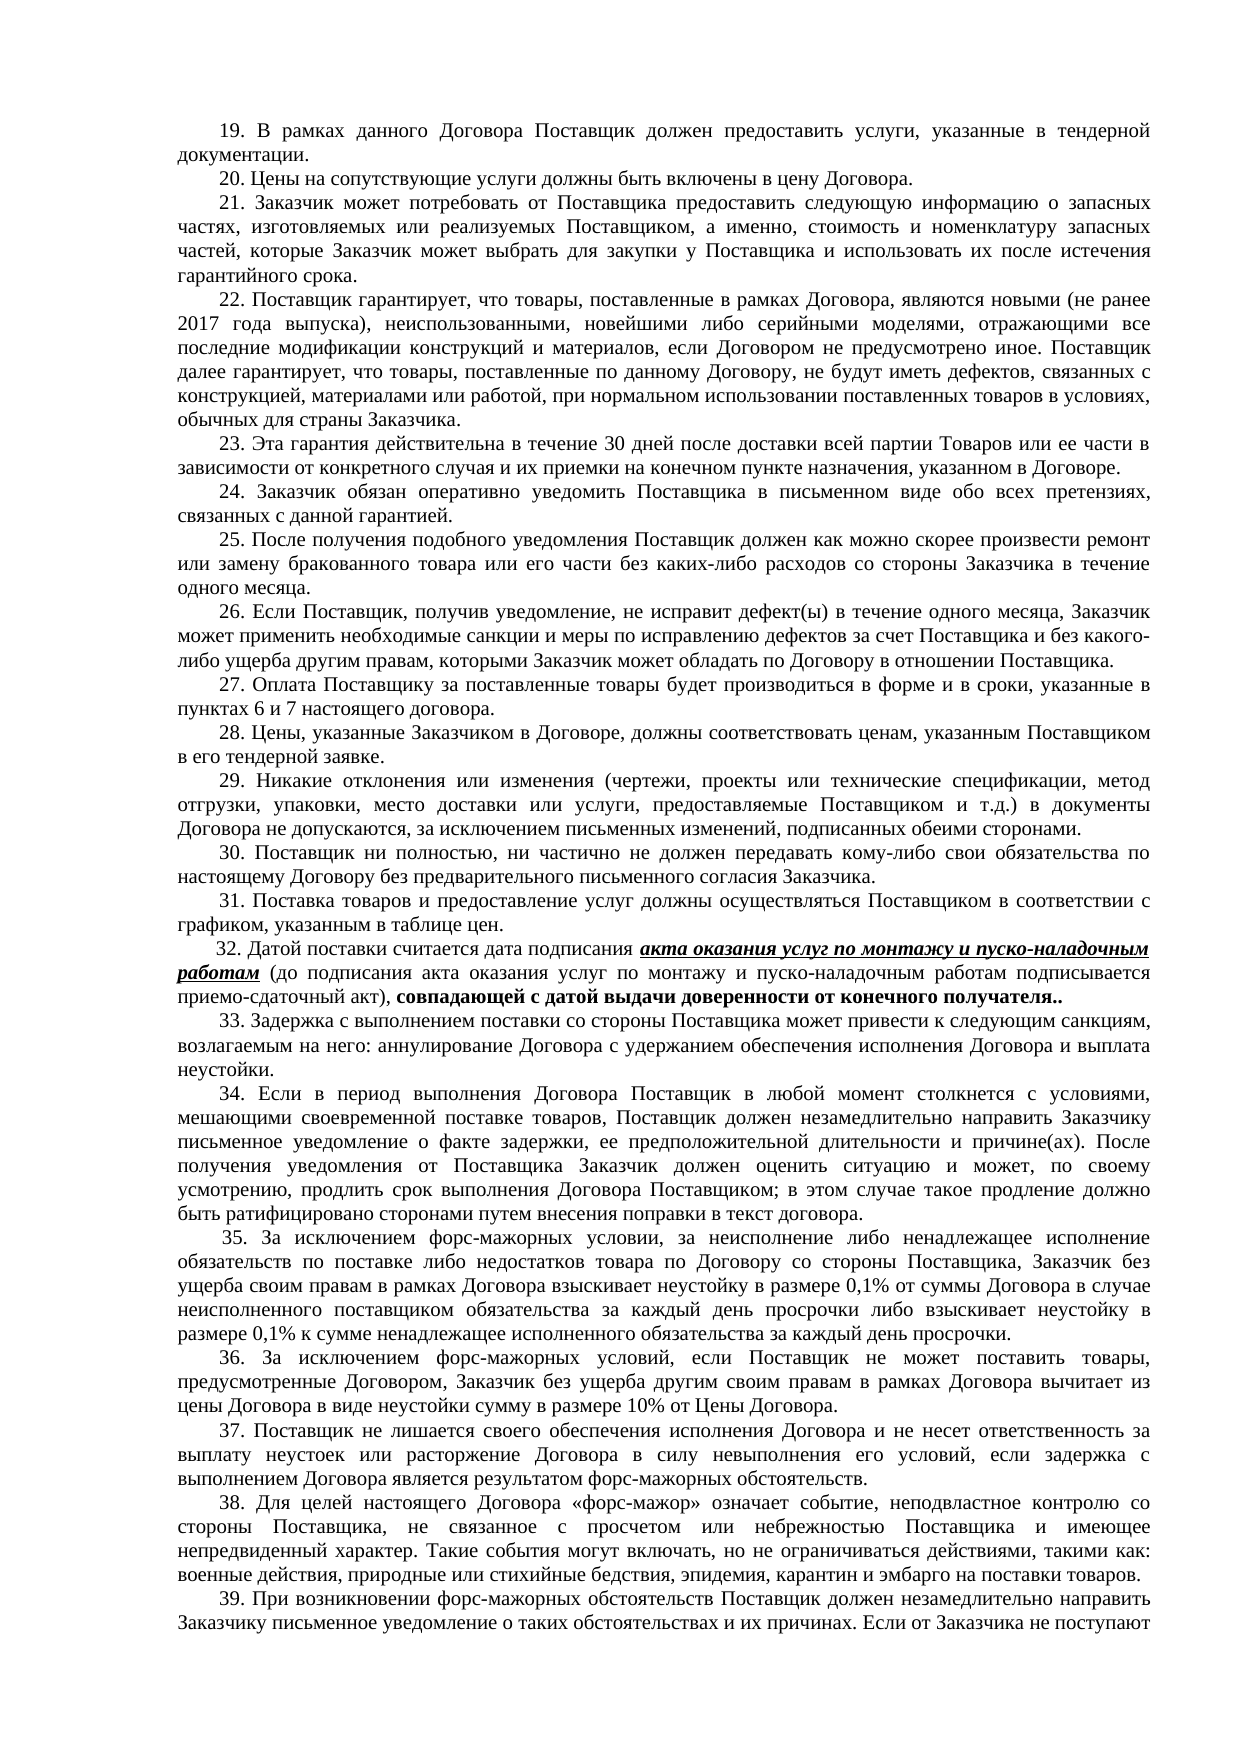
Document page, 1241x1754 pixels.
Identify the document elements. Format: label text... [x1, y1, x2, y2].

text 19. В рамках данного Договора Поставщик должен предоставить услуги указанные в тендерной документации. [177, 118, 1152, 166]
text 36. За исключением форс-мажорных условий если Поставщик не может поставить товары предусмотренные Договором Заказчик без ущерба другим своим правам в рамках Договора вычитает из цены Договора в виде неустойки сумму в размере 10% от Цены Договора. [177, 1345, 1152, 1417]
text 23. Эта гарантия действительна в течение 30 дней после доставки всей партии Товаров или ее части в зависимости от конкретного случая и их приемки на конечном пункте назначения указанном в Договоре. [177, 431, 1152, 479]
text 20. Цены на сопутствующие услуги должны быть включены в цену Договора. [177, 166, 1152, 190]
text 32. Датой поставки считается дата подписания акта оказания услуг по монтажу и пуско-наладочным работам (до подписания акта оказания услуг по монтажу и пуско-наладочным работам подписывается приемо-сдаточный акт), совпадающей с датой выдачи доверенности от конечного получателя.. [177, 936, 1152, 1008]
text 26. Если Поставщик получив уведомление не исправит дефект(ы) в течение одного месяца Заказчик может применить необходимые санкции и меры по исправлению дефектов за счет Поставщика и без какого-либо ущерба другим правам которыми Заказчик может обладать по Договору в отношении Поставщика. [177, 599, 1152, 672]
text 33. Задержка с выполнением поставки со стороны Поставщика может привести к следующим санкциям возлагаемым на него: аннулирование Договора с удержанием обеспечения исполнения Договора и выплата неустойки. [177, 1008, 1152, 1081]
text 28. Цены указанные Заказчиком в Договоре должны соответствовать ценам указанным Поставщиком в его тендерной заявке. [177, 720, 1152, 768]
text 21. Заказчик может потребовать от Поставщика предоставить следующую информацию о запасных частях изготовляемых или реализуемых Поставщиком а именно стоимость и номенклатуру запасных частей которые Заказчик может выбрать для закупки у Поставщика и использовать их после истечения гарантийного срока. [177, 190, 1152, 287]
text 34. Если в период выполнения Договора Поставщик в любой момент столкнется с условиями мешающими своевременной поставке товаров Поставщик должен незамедлительно направить Заказчику письменное уведомление о факте задержки ее предположительной длительности и причине(ах). После получения уведомления от Поставщика Заказчик должен оценить ситуацию и может по своему усмотрению продлить срок выполнения Договора Поставщиком; в этом случае такое продление должно быть ратифицировано сторонами путем внесения поправки в текст договора. [177, 1081, 1152, 1225]
text 35. За исключением форс-мажорных условии, за неисполнение либо ненадлежащее исполнение обязательств по поставке либо недостатков товара по Договору со стороны Поставщика, Заказчик без ущерба своим правам в рамках Договора взыскивает неустойку в размере 0,1% от суммы Договора в случае неисполненного поставщиком обязательства за каждый день просрочки либо взыскивает неустойку в размере 0,1% к сумме ненадлежащее исполненного обязательства за каждый день просрочки. [177, 1225, 1152, 1345]
text 37. Поставщик не лишается своего обеспечения исполнения Договора и не несет ответственность за выплату неустоек или расторжение Договора в силу невыполнения его условий если задержка с выполнением Договора является результатом форс-мажорных обстоятельств. [177, 1417, 1152, 1490]
text 38. Для целей настоящего Договора «форс-мажор» означает событие неподвластное контролю со стороны Поставщика не связанное с просчетом или небрежностью Поставщика и имеющее непредвиденный характер. Такие события могут включать но не ограничиваться действиями такими как: военные действия природные или стихийные бедствия эпидемия карантин и эмбарго на поставки товаров. [177, 1490, 1152, 1586]
text 22. Поставщик гарантирует что товары поставленные в рамках Договора являются новыми (не ранее 2017 года выпуска) неиспользованными новейшими либо серийными моделями отражающими все последние модификации конструкций и материалов если Договором не предусмотрено иное. Поставщик далее гарантирует что товары поставленные по данному Договору не будут иметь дефектов связанных с конструкцией материалами или работой при нормальном использовании поставленных товаров в условиях обычных для страны Заказчика. [177, 287, 1152, 431]
text 29. Никакие отклонения или изменения (чертежи проекты или технические спецификации метод отгрузки упаковки место доставки или услуги предоставляемые Поставщиком и т.д.) в документы Договора не допускаются за исключением письменных изменений подписанных обеими сторонами. [177, 768, 1152, 840]
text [177, 1586, 1152, 1634]
text 30. Поставщик ни полностью ни частично не должен передавать кому-либо свои обязательства по настоящему Договору без предварительного письменного согласия Заказчика. [177, 840, 1152, 888]
text 31. Поставка товаров и предоставление услуг должны осуществляться Поставщиком в соответствии с графиком указанным в таблице цен. [177, 888, 1152, 936]
text 25. После получения подобного уведомления Поставщик должен как можно скорее произвести ремонт или замену бракованного товара или его части без каких-либо расходов со стороны Заказчика в течение одного месяца. [177, 527, 1152, 599]
text 24. Заказчик обязан оперативно уведомить Поставщика в письменном виде обо всех претензиях связанных с данной гарантией. [177, 479, 1152, 527]
text 27. Оплата Поставщику за поставленные товары будет производиться в форме и в сроки указанные в пунктах 6 и 7 настоящего договора. [177, 672, 1152, 720]
